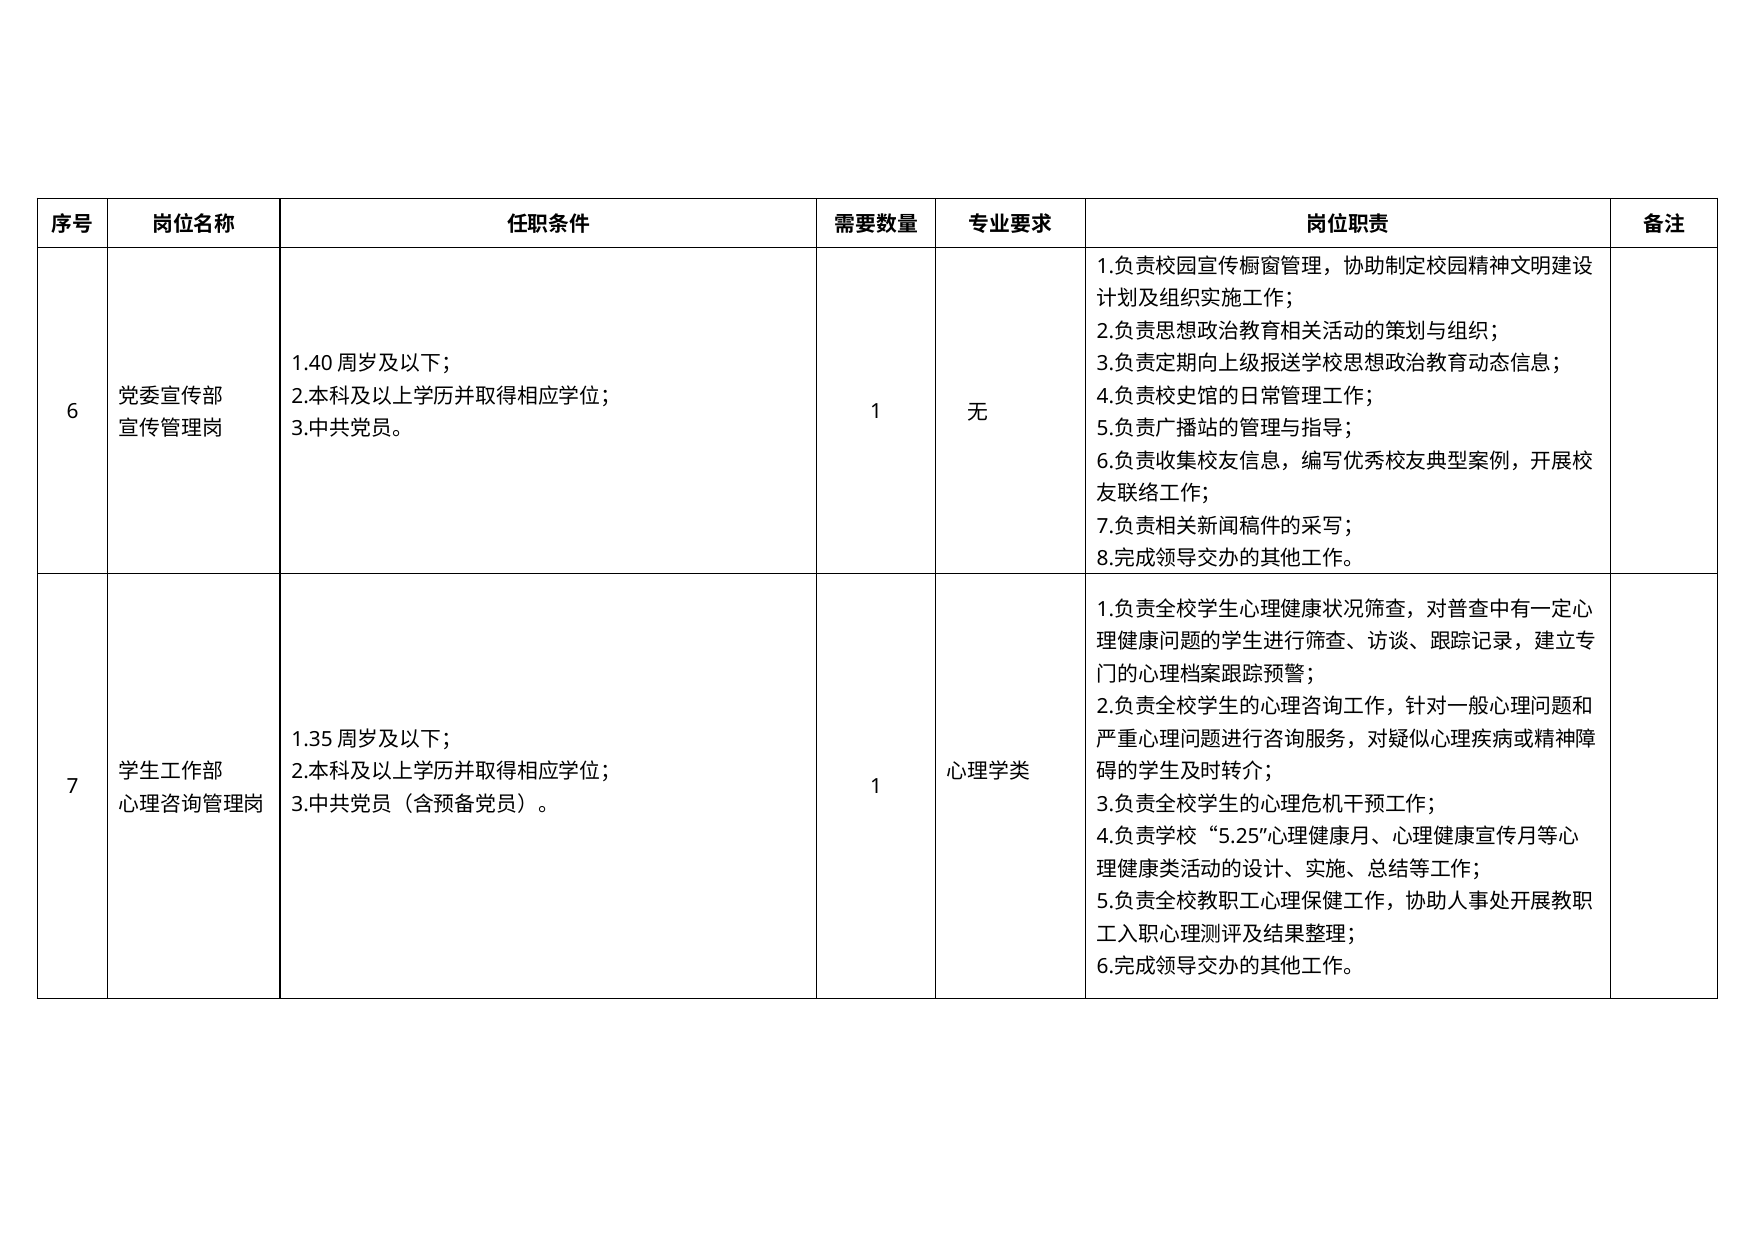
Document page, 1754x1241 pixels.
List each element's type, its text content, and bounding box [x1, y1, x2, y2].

table_header 专业要求 [936, 199, 1085, 247]
table_cell 1.负责全校学生心理健康状况筛查，对普查中有一定心理健康问题的学生进行筛查、访谈、跟踪记录，建立专门的心理档案跟踪预警； 2.负责全校学生的心理咨询工作，针对一般心理问题和严重心理问题进行咨询服务，对疑似心理疾病或精神障碍的学生及时转介； 3.负责全校学生的心理危机干预工作； 4.负责学校“5.25”心理健康月、心理健康宣传月等心理健康类活动的设计、实施、总结等工作； 5.负责全校教职工心理保健工作，协助人事处开展教职工入职心理测评及结果整理； 6.完成领导交办的其他工作。 [1086, 574, 1610, 998]
table_cell 1 [817, 574, 935, 998]
table_header 备注 [1611, 199, 1717, 247]
table_header 需要数量 [817, 199, 935, 247]
table_cell 1 [817, 248, 935, 573]
table_header 序号 [38, 199, 107, 247]
table_cell 6 [38, 248, 107, 573]
table_cell [1611, 248, 1717, 573]
table_cell 党委宣传部 宣传管理岗 [108, 248, 279, 573]
table_header 任职条件 [281, 199, 816, 247]
table_header 岗位职责 [1086, 199, 1610, 247]
table_cell 无 [936, 248, 1085, 573]
table_cell 1.35周岁及以下； 2.本科及以上学历并取得相应学位； 3.中共党员（含预备党员）。 [281, 574, 816, 998]
table_cell 1.负责校园宣传橱窗管理，协助制定校园精神文明建设计划及组织实施工作； 2.负责思想政治教育相关活动的策划与组织； 3.负责定期向上级报送学校思想政治教育动态信息； 4.负责校史馆的日常管理工作； 5.负责广播站的管理与指导； 6.负责收集校友信息，编写优秀校友典型案例，开展校友联络工作； 7.负责相关新闻稿件的采写； 8.完成领导交办的其他工作。 [1086, 248, 1610, 573]
table_cell [1611, 574, 1717, 998]
table_cell 心理学类 [936, 574, 1085, 998]
table_cell 学生工作部 心理咨询管理岗 [108, 574, 279, 998]
table_cell 7 [38, 574, 107, 998]
table_header 岗位名称 [108, 199, 279, 247]
table_cell 1.40周岁及以下； 2.本科及以上学历并取得相应学位； 3.中共党员。 [281, 248, 816, 573]
